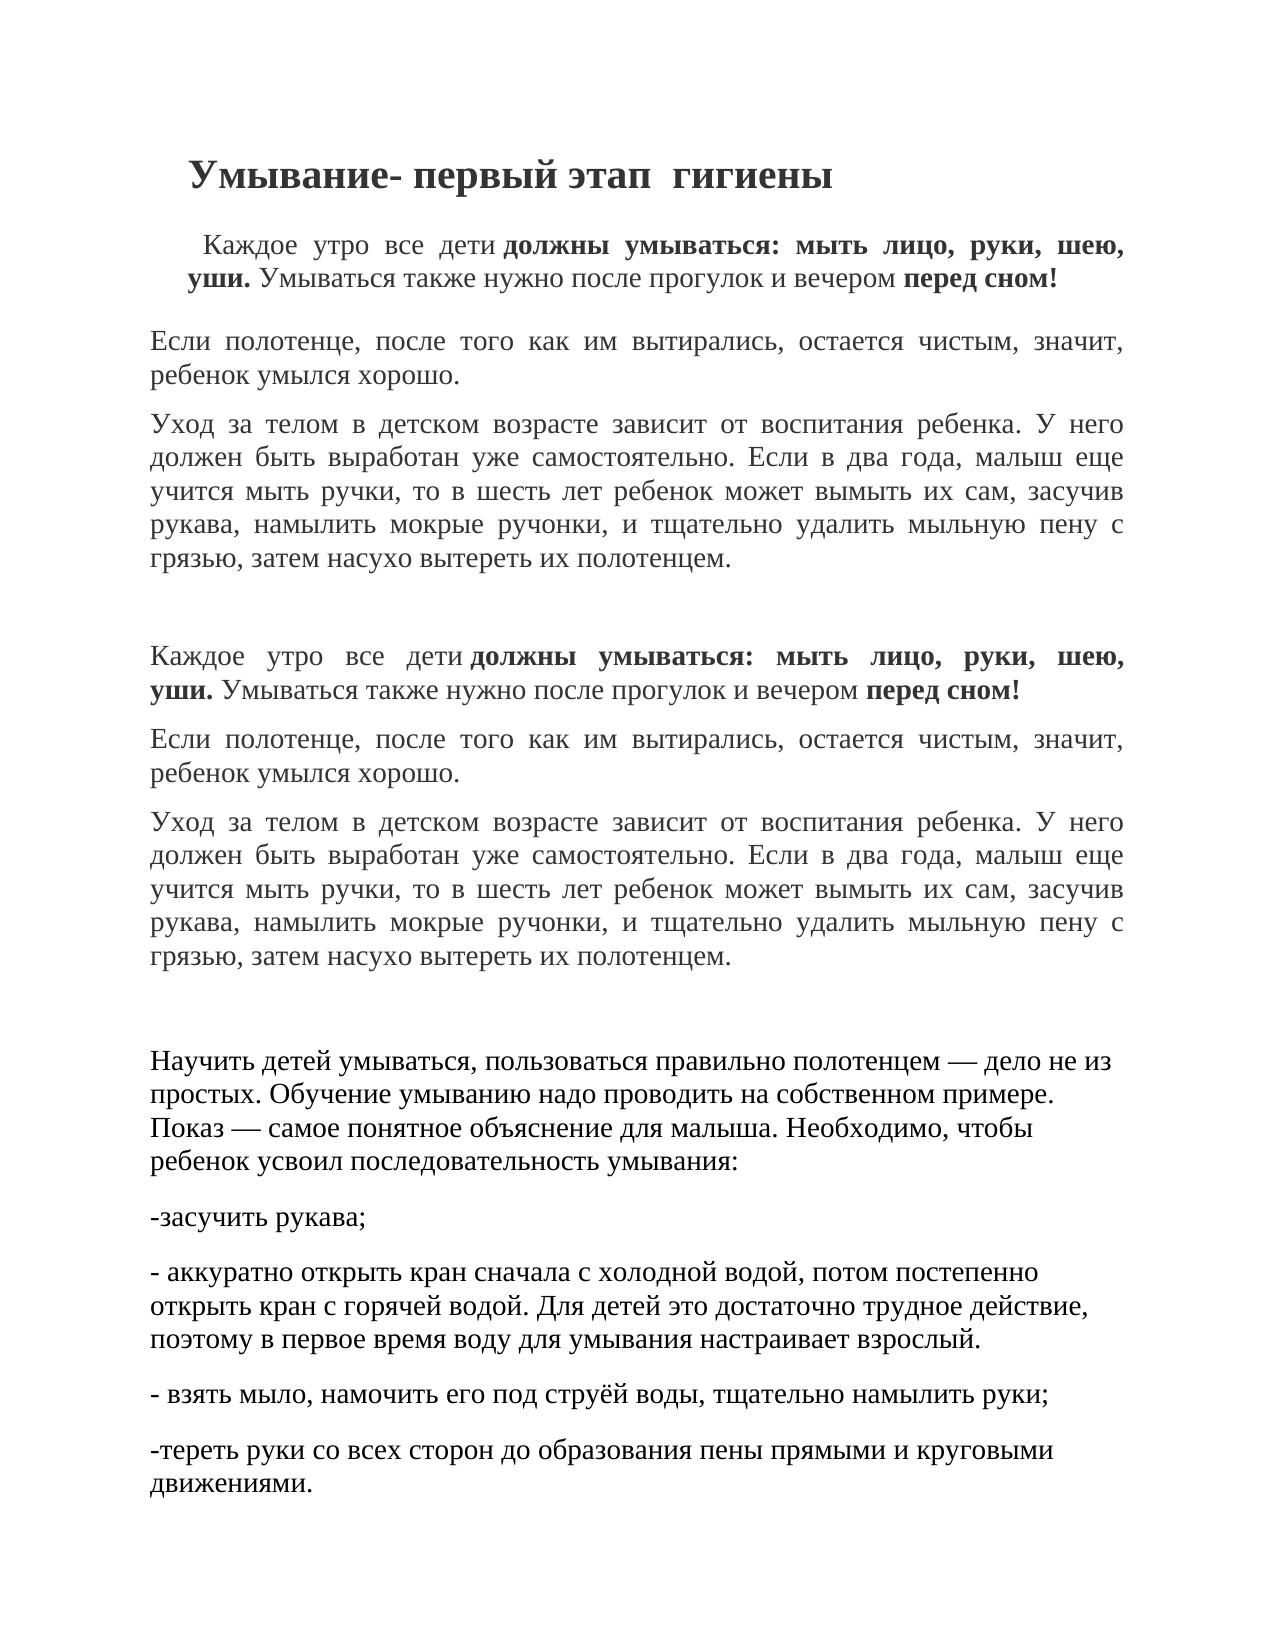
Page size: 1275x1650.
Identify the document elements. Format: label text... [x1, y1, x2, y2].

text Умывание- первый этап гигиены [187, 150, 1125, 198]
text -засучить рукава; [150, 1199, 1125, 1232]
text - взять мыло, намочить его под струёй воды, тщательно намылить руки; [150, 1377, 1125, 1410]
text - аккуратно открыть кран сначала с холодной водой, потом постепенно открыть кран с горячей водой. Для детей это достаточно трудное действие, поэтому в первое время воду для умывания настраивает взрослый. [150, 1254, 1125, 1355]
text Если полотенце, после того как им вытирались, остается чистым, значит, ребенок умылся хорошо. [150, 323, 1125, 390]
text Уход за телом в детском возрасте зависит от воспитания ребенка. У него должен быть выработан уже самостоятельно. Если в два года, малыш еще учится мыть ручки, то в шесть лет ребенок может вымыть их сам, засучив рукава, намылить мокрые ручонки, и тщательно удалить мыльную пену с грязью, затем насухо вытереть их полотенцем. [150, 406, 1125, 574]
text Если полотенце, после того как им вытирались, остается чистым, значит, ребенок умылся хорошо. [150, 721, 1125, 788]
text Научить детей умываться, пользоваться правильно полотенцем — дело не из простых. Обучение умыванию надо проводить на собственном примере. Показ — самое понятное объяснение для малыша. Необходимо, чтобы ребенок усвоил последовательность умывания: [150, 1043, 1125, 1177]
text -тереть руки со всех сторон до образования пены прямыми и круговыми движениями. [150, 1432, 1125, 1499]
text Каждое утро все дети должны умываться: мыть лицо, руки, шею, уши. Умываться также нужно после прогулок и вечером перед сном! [187, 227, 1125, 294]
text Каждое утро все дети должны умываться: мыть лицо, руки, шею, уши. Умываться также нужно после прогулок и вечером перед сном! [150, 638, 1125, 706]
text Уход за телом в детском возрасте зависит от воспитания ребенка. У него должен быть выработан уже самостоятельно. Если в два года, малыш еще учится мыть ручки, то в шесть лет ребенок может вымыть их сам, засучив рукава, намылить мокрые ручонки, и тщательно удалить мыльную пену с грязью, затем насухо вытереть их полотенцем. [150, 804, 1125, 972]
